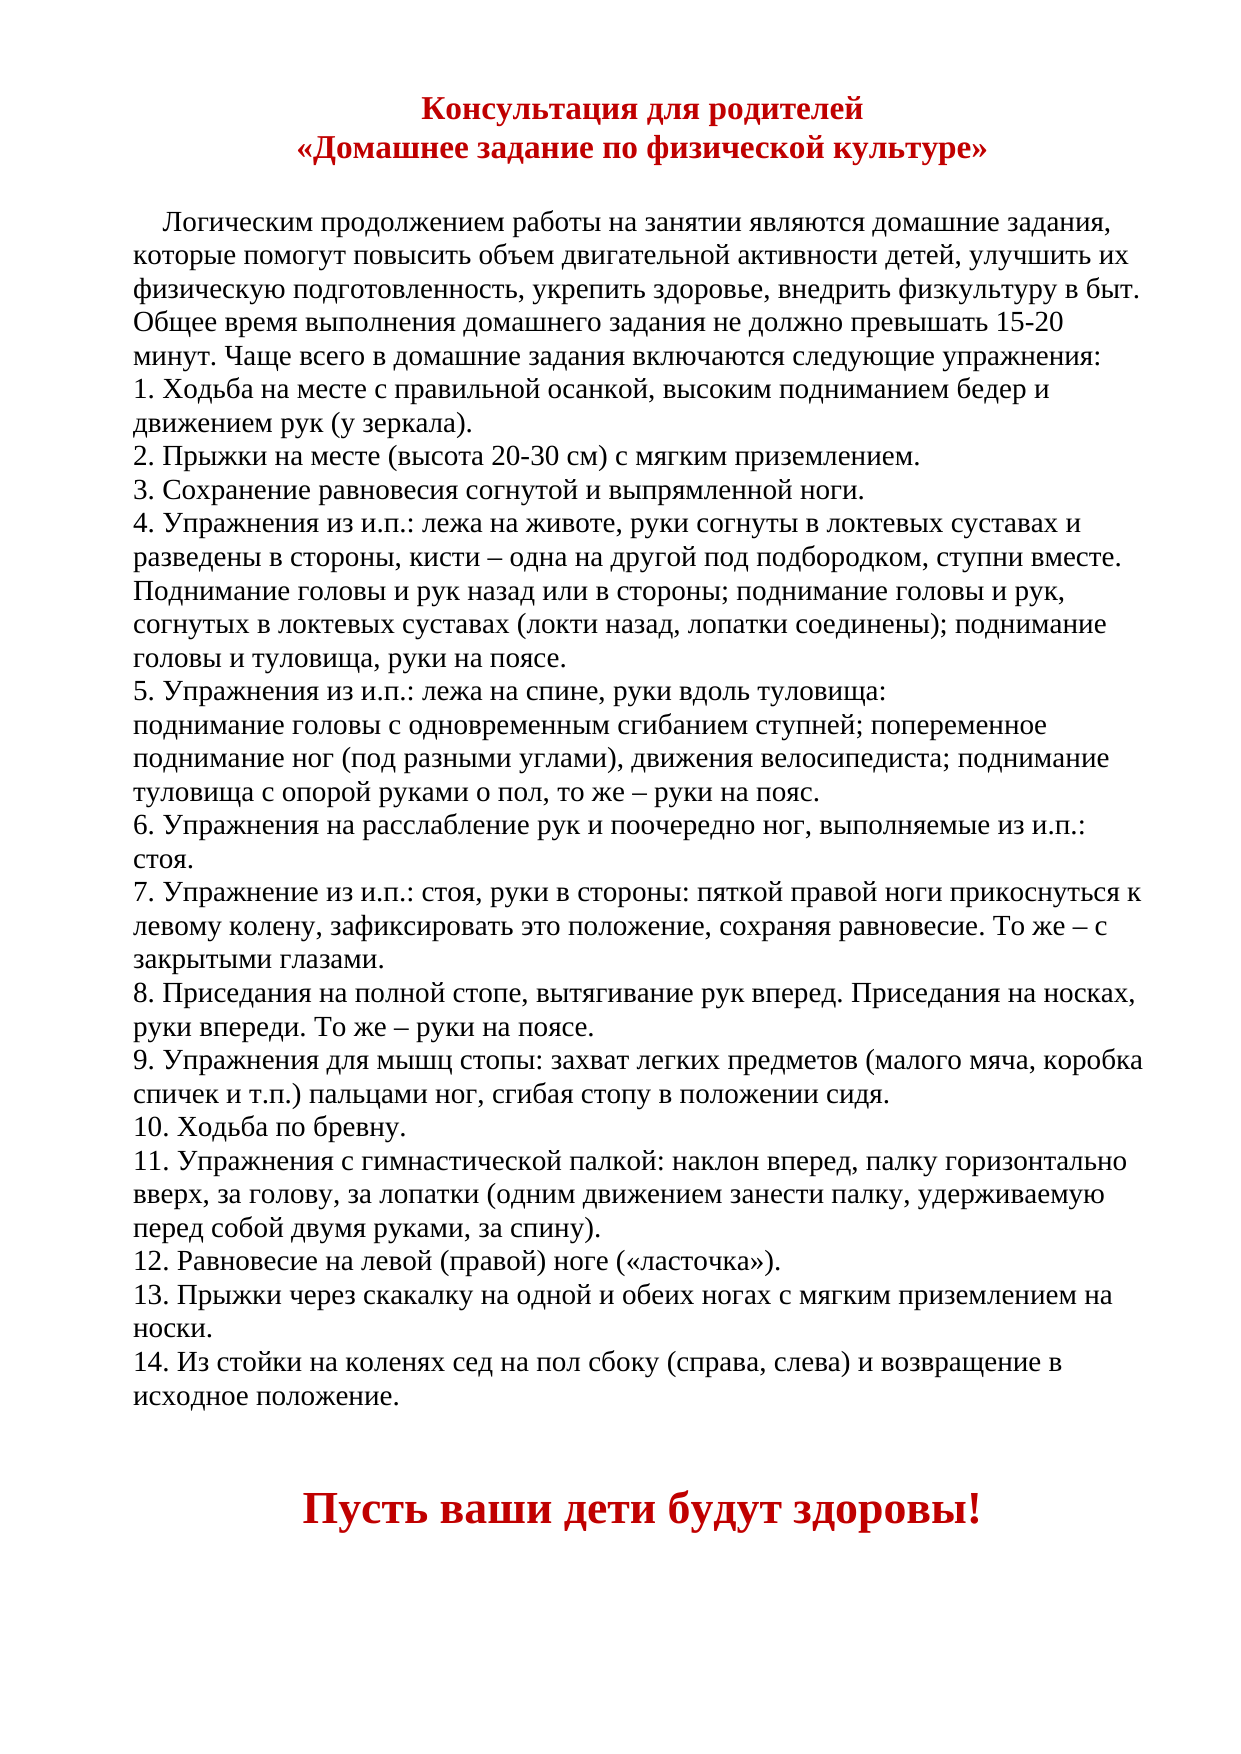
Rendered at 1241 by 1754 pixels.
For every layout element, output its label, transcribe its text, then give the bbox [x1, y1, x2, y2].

text 7. Упражнение из и.п.: стоя, руки в стороны: пяткой правой ноги прикоснуться к левому колену, зафиксировать это положение, сохраняя равновесие. То же – с закрытыми глазами. [133, 874, 1152, 975]
text 9. Упражнения для мышц стопы: захват легких предметов (малого мяча, коробка спичек и т.п.) пальцами ног, сгибая стопу в положении сидя. [133, 1042, 1152, 1109]
text «Домашнее задание по физической культуре» [133, 127, 1152, 165]
text 8. Приседания на полной стопе, вытягивание рук вперед. Приседания на носках, руки впереди. То же – руки на поясе. [133, 975, 1152, 1042]
text 1. Ходьба на месте с правильной осанкой, высоким подниманием бедер и движением рук (у зеркала). [133, 371, 1152, 438]
text Логическим продолжением работы на занятии являются домашние задания, которые помогут повысить объем двигательной активности детей, улучшить их физическую подготовленность, укрепить здоровье, внедрить физкультуру в быт. Общее время выполнения домашнего задания не должно превышать 15-20 минут. Чаще всего в домашние задания включаются следующие упражнения: [133, 204, 1152, 371]
text Консультация для родителей [133, 89, 1152, 127]
text 14. Из стойки на коленях сед на пол сбоку (справа, слева) и возвращение в исходное положение. [133, 1344, 1152, 1411]
text 2. Прыжки на месте (высота 20-30 см) с мягким приземлением. [133, 438, 1152, 472]
text Пусть ваши дети будут здоровы! [133, 1481, 1152, 1533]
text 13. Прыжки через скакалку на одной и обеих ногах с мягким приземлением на носки. [133, 1277, 1152, 1344]
text поднимание головы с одновременным сгибанием ступней; попеременное поднимание ног (под разными углами), движения велосипедиста; поднимание туловища с опорой руками о пол, то же – руки на пояс. [133, 707, 1152, 807]
text 6. Упражнения на расслабление рук и поочередно ног, выполняемые из и.п.: стоя. [133, 807, 1152, 874]
text 10. Ходьба по бревну. [133, 1109, 1152, 1143]
text 5. Упражнения из и.п.: лежа на спине, руки вдоль туловища: [133, 673, 1152, 707]
text 11. Упражнения с гимнастической палкой: наклон вперед, палку горизонтально вверх, за голову, за лопатки (одним движением занести палку, удерживаемую перед собой двумя руками, за спину). [133, 1143, 1152, 1243]
text 4. Упражнения из и.п.: лежа на животе, руки согнуты в локтевых суставах и разведены в стороны, кисти – одна на другой под подбородком, ступни вместе. Поднимание головы и рук назад или в стороны; поднимание головы и рук, согнутых в локтевых суставах (локти назад, лопатки соединены); поднимание головы и туловища, руки на поясе. [133, 506, 1152, 673]
text 12. Равновесие на левой (правой) ноге («ласточка»). [133, 1243, 1152, 1277]
text 3. Сохранение равновесия согнутой и выпрямленной ноги. [133, 472, 1152, 506]
